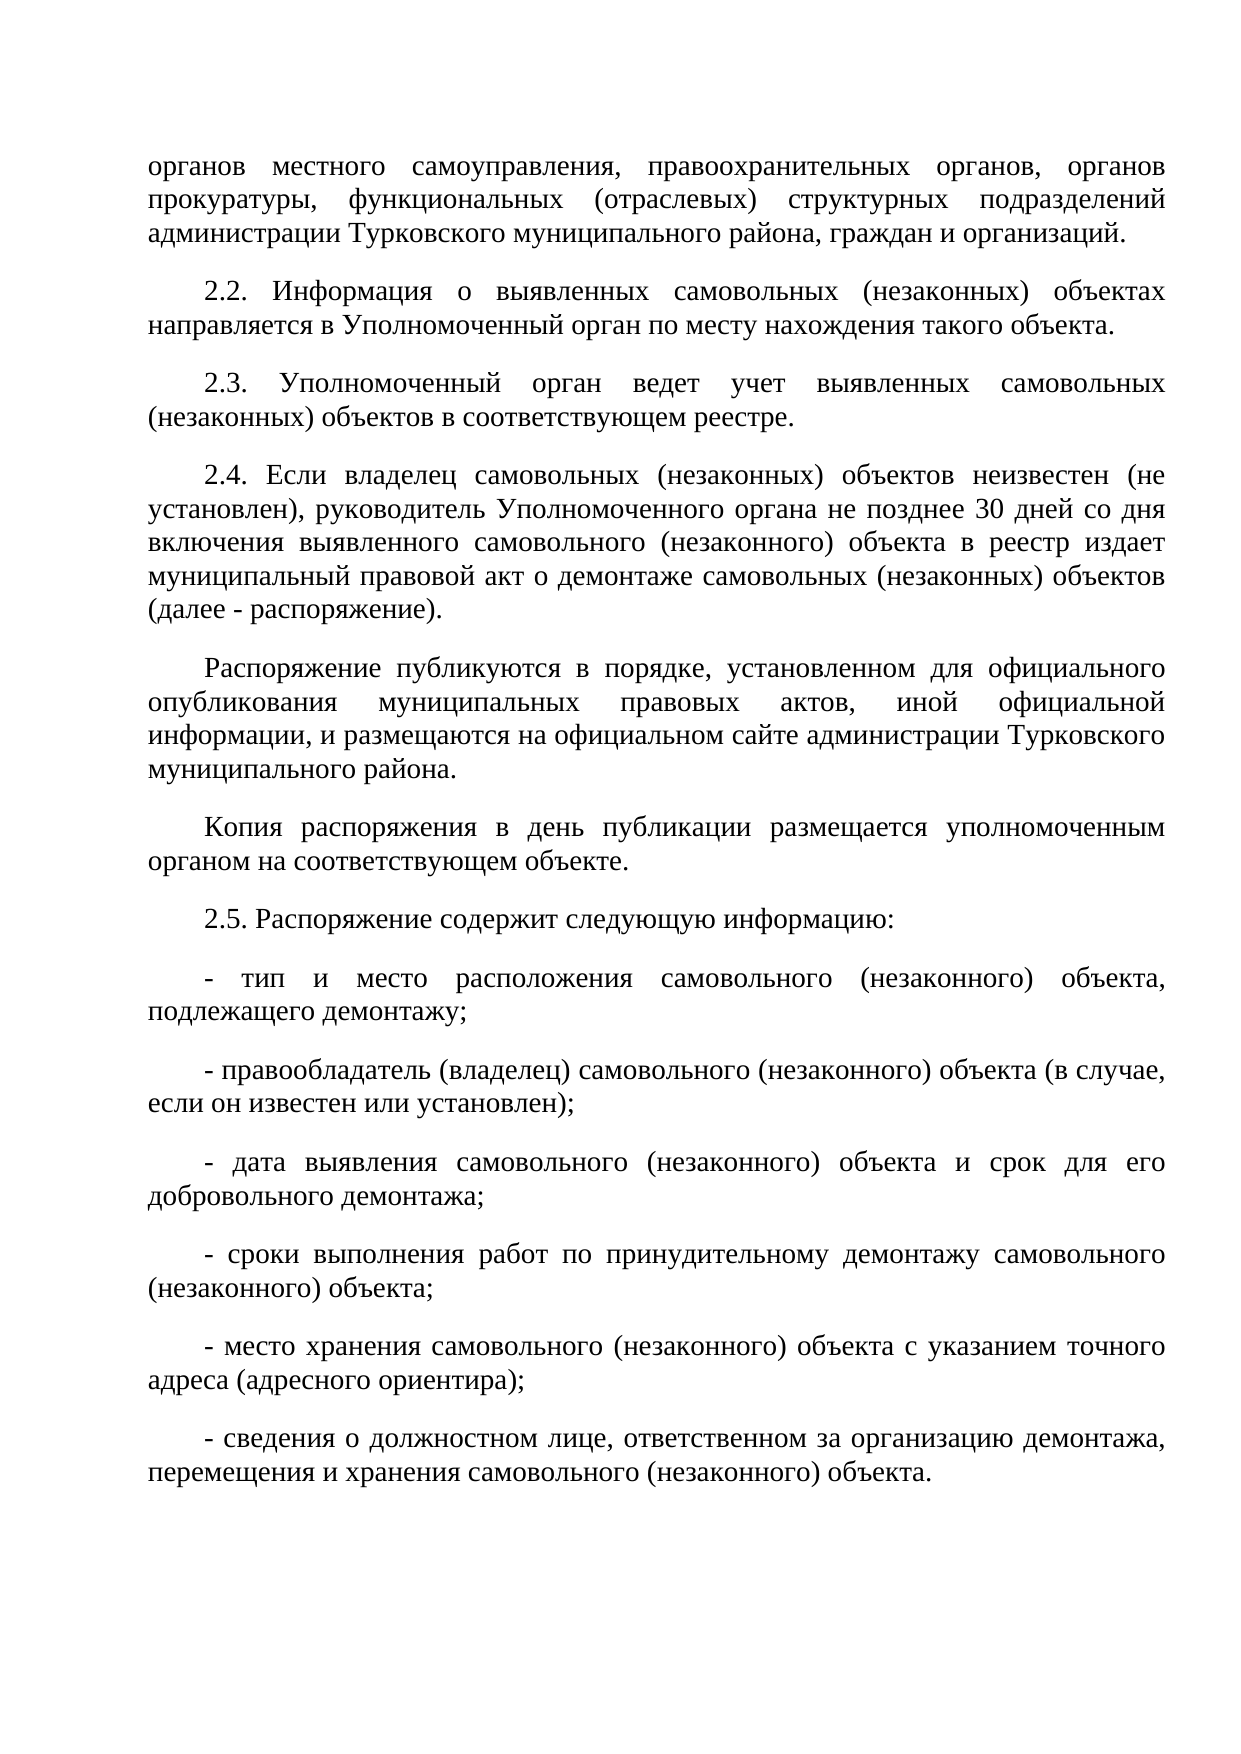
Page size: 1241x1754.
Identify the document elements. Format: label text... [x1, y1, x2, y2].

text 2.4. Если владелец самовольных (незаконных) объектов неизвестен (не установлен), руководитель Уполномоченного органа не позднее 30 дней со дня включения выявленного самовольного (незаконного) объекта в реестр издает муниципальный правовой акт о демонтаже самовольных (незаконных) объектов (далее - распоряжение). [148, 457, 1166, 625]
text - дата выявления самовольного (незаконного) объекта и срок для его добровольного демонтажа; [148, 1144, 1166, 1211]
text 2.3. Уполномоченный орган ведет учет выявленных самовольных (незаконных) объектов в соответствующем реестре. [148, 365, 1166, 432]
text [148, 148, 1166, 248]
text - правообладатель (владелец) самовольного (незаконного) объекта (в случае, если он известен или установлен); [148, 1052, 1166, 1119]
text 2.5. Распоряжение содержит следующую информацию: [148, 901, 1166, 935]
text Копия распоряжения в день публикации размещается уполномоченным органом на соответствующем объекте. [148, 809, 1166, 876]
text - тип и место расположения самовольного (незаконного) объекта, подлежащего демонтажу; [148, 960, 1166, 1027]
text 2.2. Информация о выявленных самовольных (незаконных) объектах направляется в Уполномоченный орган по месту нахождения такого объекта. [148, 273, 1166, 340]
text Распоряжение публикуются в порядке, установленном для официального опубликования муниципальных правовых актов, иной официальной информации, и размещаются на официальном сайте администрации Турковского муниципального района. [148, 650, 1166, 784]
text - место хранения самовольного (незаконного) объекта с указанием точного адреса (адресного ориентира); [148, 1328, 1166, 1395]
text - сведения о должностном лице, ответственном за организацию демонтажа, перемещения и хранения самовольного (незаконного) объекта. [148, 1420, 1166, 1487]
text - сроки выполнения работ по принудительному демонтажу самовольного (незаконного) объекта; [148, 1236, 1166, 1303]
